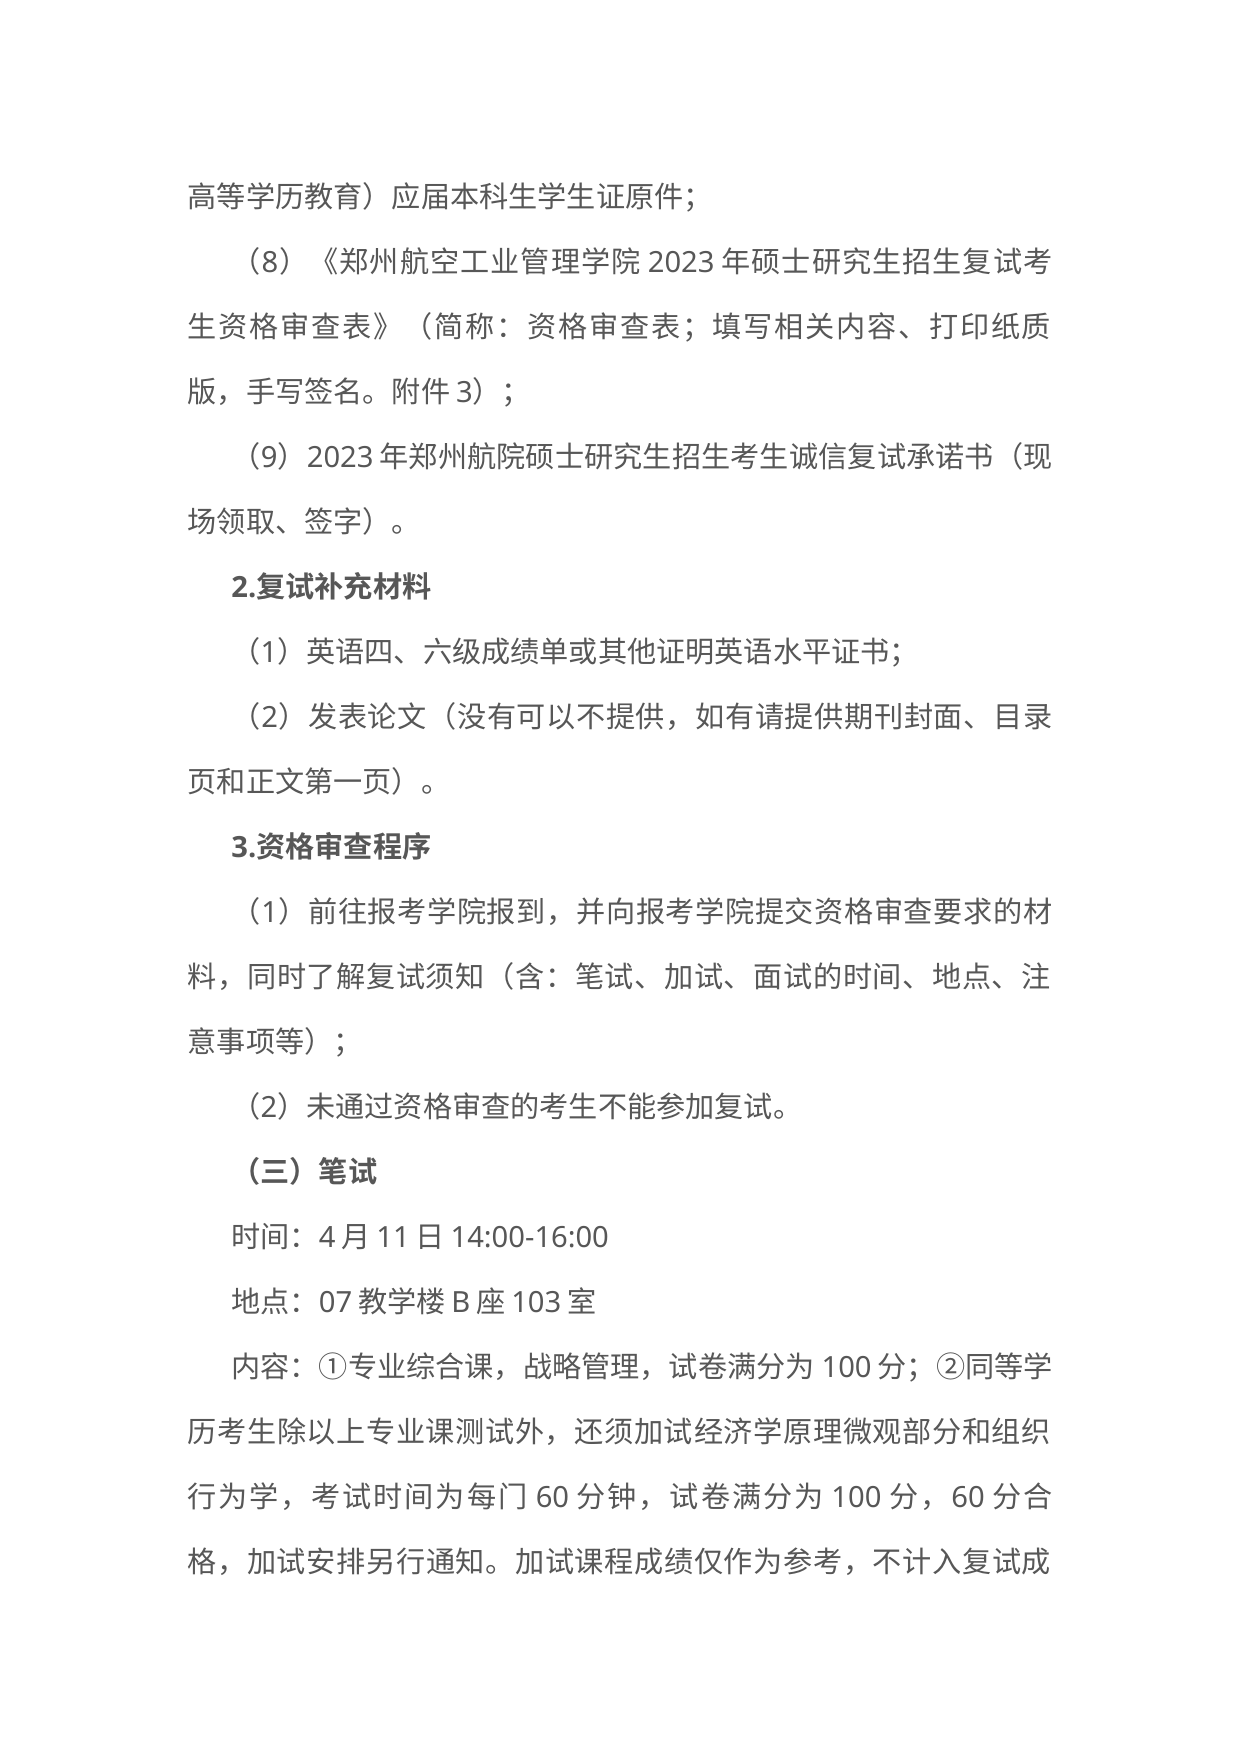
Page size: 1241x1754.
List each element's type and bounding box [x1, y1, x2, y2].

table_cell [188, 162, 1053, 1592]
